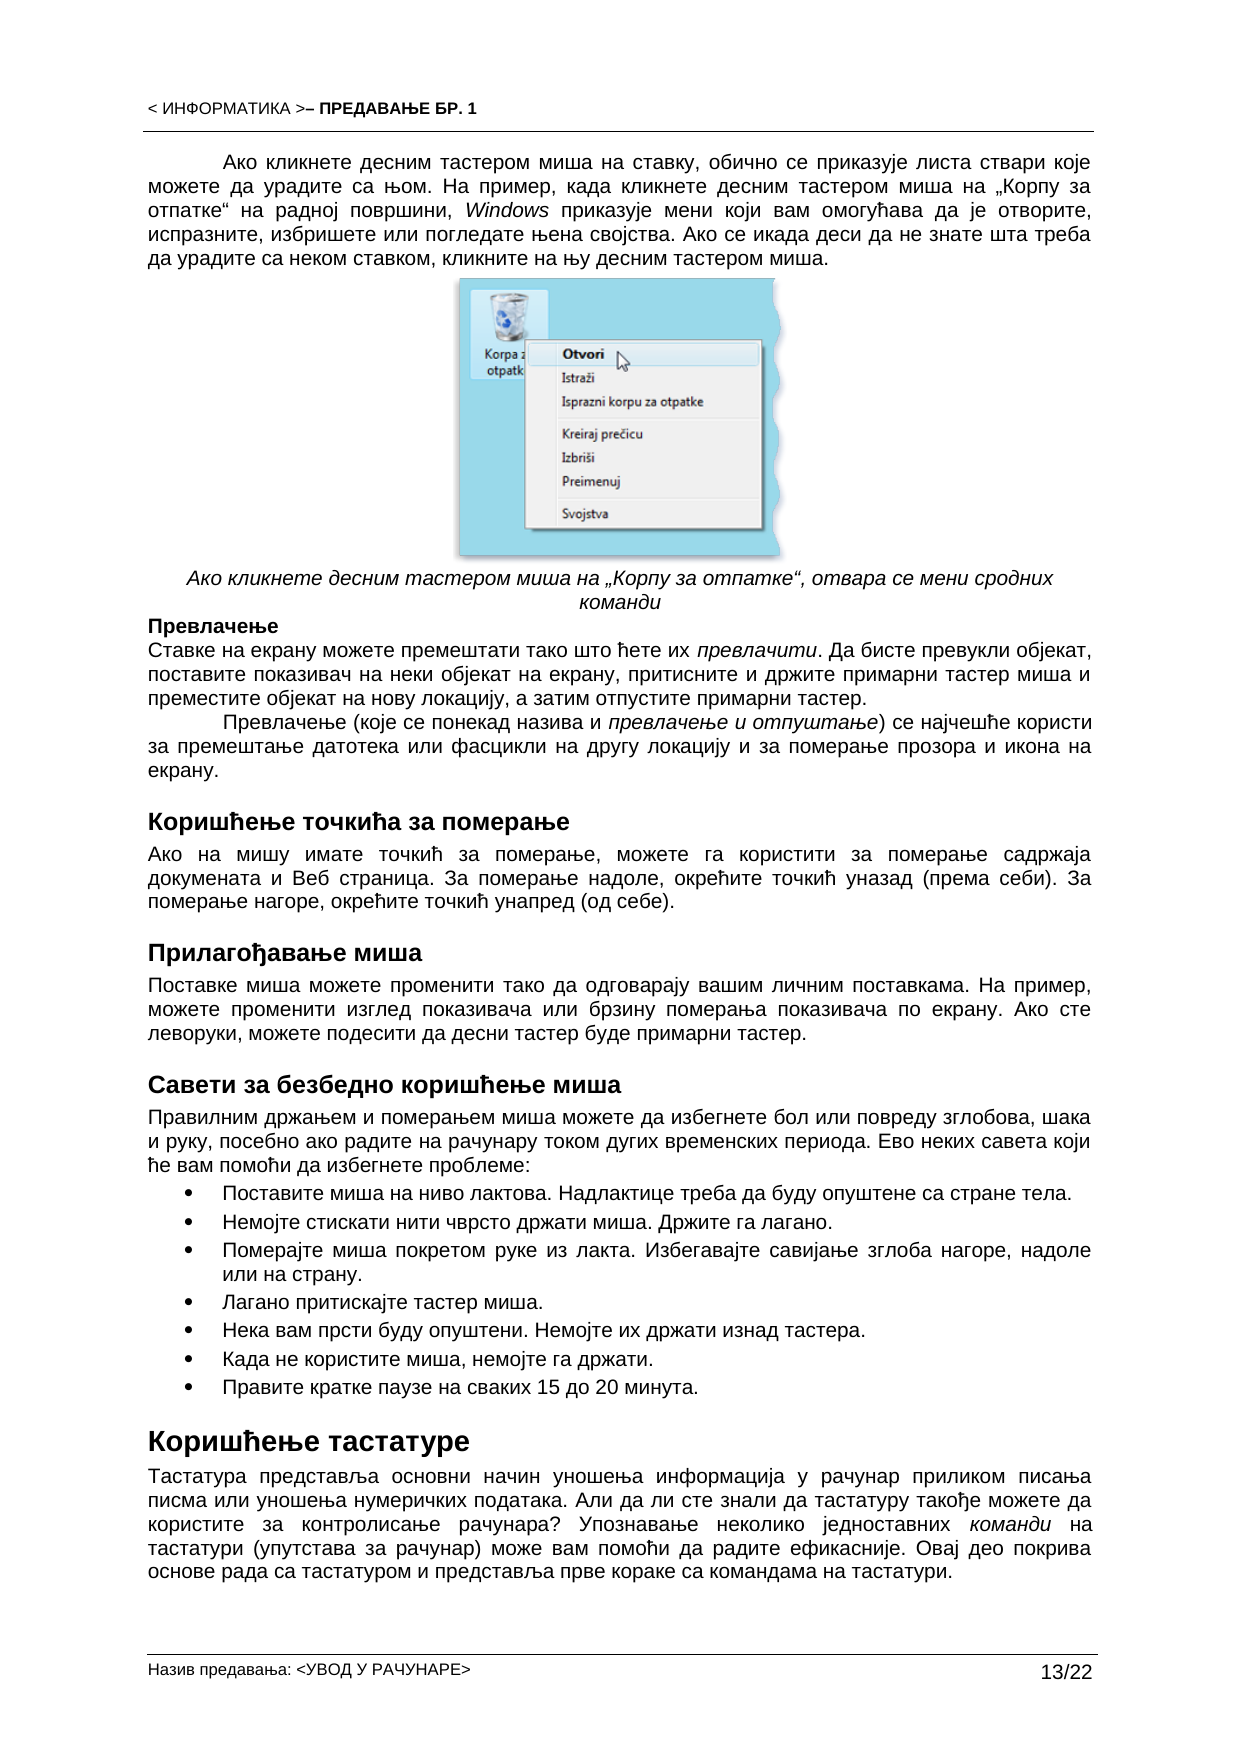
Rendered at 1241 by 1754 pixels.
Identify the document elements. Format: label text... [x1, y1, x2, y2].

subtitle Прилагођавање миша [148, 938, 1092, 967]
text Правилним држањем и померањем миша можете да избегнете бол или повреду зглобова, шака и руку, посебно ако радите на рачунару током дугих временских периода. Ево неких савета који ће вам помоћи да избегнете проблеме: [148, 1105, 1092, 1177]
subtitle Коришћење тастатуре [148, 1424, 1092, 1457]
text Превлачење [148, 614, 1092, 638]
list Лагано притискајте тастер миша. [185, 1290, 1092, 1314]
text Ако на мишу имате точкић за померање, можете га користити за померање садржаја докумената и Веб страница. За померање надоле, окрећите точкић уназад (према себи). За померање нагоре, окрећите точкић унапред (од себе). [148, 841, 1092, 913]
text Превлачење (које се понекад назива и превлачење и отпуштање) се најчешће користи за премештање датотека или фасцикли на другу локацију и за померање прозора и икона на екрану. [148, 709, 1092, 781]
text Ако кликнете десним тастером миша на „Корпу за отпатке“, отвара се мени сродних команди [148, 566, 1092, 614]
list Поставите миша на ниво лактова. Надлактице треба да буду опуштене са стране тела. [185, 1181, 1092, 1205]
subtitle Коришћење точкића за померање [148, 806, 1092, 835]
text Ставке на екрану можете премештати тако што ћете их превлачити. Да бисте превукли објекат, поставите показивач на неки објекат на екрану, притисните и држите примарни тастер миша и преместите објекат на нову локацију, а затим отпустите примарни тастер. [148, 638, 1092, 709]
picture [453, 269, 788, 566]
list Немојте стискати нити чврсто држати миша. Држите га лагано. [185, 1209, 1092, 1233]
subtitle Савети за безбедно коришћење миша [148, 1070, 1092, 1099]
list Правите кратке паузе на сваких 15 до 20 минута. [185, 1374, 1092, 1399]
list Нека вам прсти буду опуштени. Немојте их држати изнад тастера. [185, 1318, 1092, 1342]
text Поставке миша можете променити тако да одговарају вашим личним поставкама. На пример, можете променити изглед показивача или брзину померања показивача по екрану. Ако сте леворуки, можете подесити да десни тастер буде примарни тастер. [148, 973, 1092, 1045]
list Померајте миша покретом руке из лакта. Избегавајте савијање зглоба нагоре, надоле или на страну. [185, 1238, 1092, 1286]
text Тастатура представља основни начин уношења информација у рачунар приликом писања писма или уношења нумеричких података. Али да ли сте знали да тастатуру такође можете да користите за контролисање рачунара? Упознавање неколико једноставних команди на тастатури (упутстава за рачунар) може вам помоћи да радите ефикасније. Овај део покрива основе рада са тастатуром и представља прве кораке са командама на тастатури. [148, 1463, 1092, 1583]
list Када не користите миша, немојте га држати. [185, 1346, 1092, 1370]
text Ако кликнете десним тастером миша на ставку, обично се приказује листа ствари које можете да урадите са њом. На пример, када кликнете десним тастером миша на „Корпу за отпатке“ на радној површини, Windows приказује мени који вам омогућава да је отворите, испразните, избришете или погледате њена својства. Ако се икада деси да не знате шта треба да урадите са неком ставком, кликните на њу десним тастером миша. [148, 150, 1092, 270]
